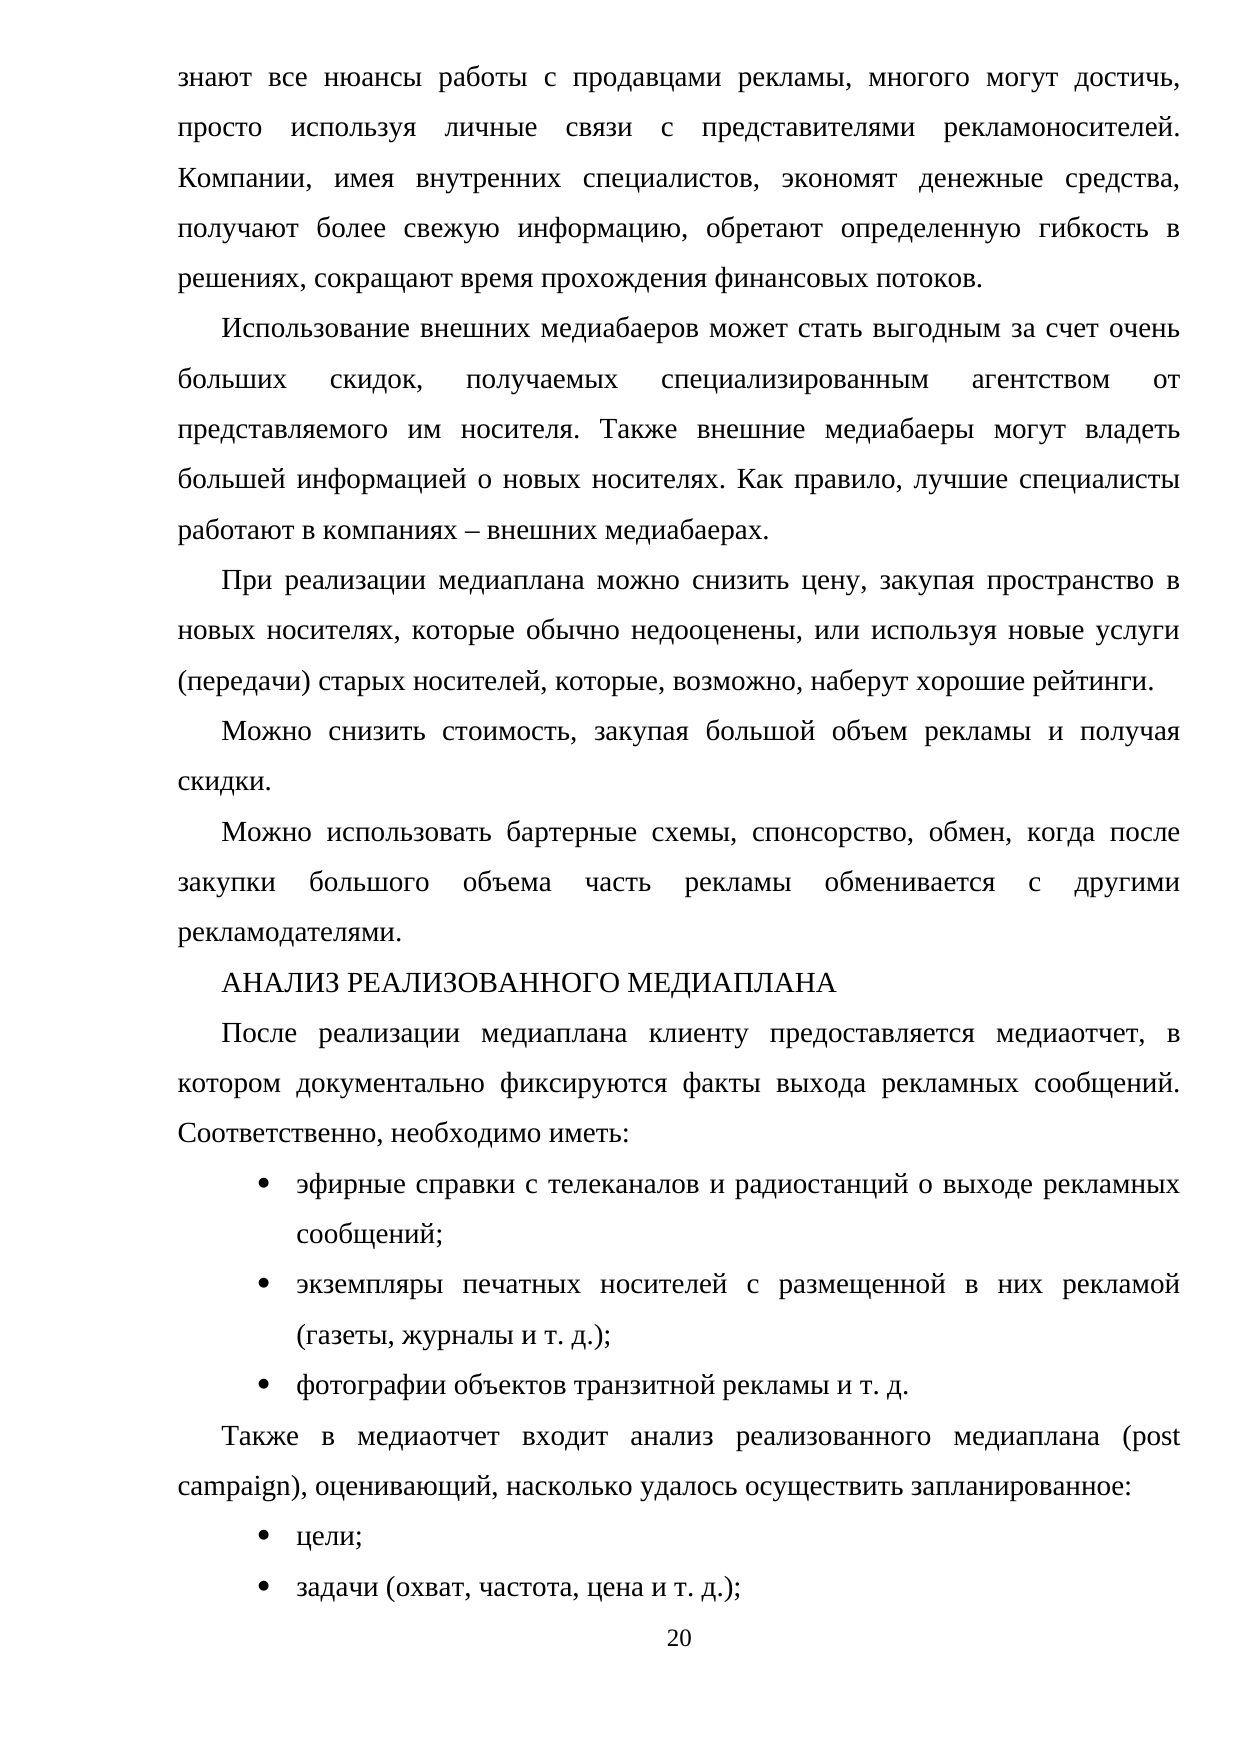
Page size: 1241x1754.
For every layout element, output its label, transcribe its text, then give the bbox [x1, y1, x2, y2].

text При реализации медиаплана можно снизить цену, закупая пространство в новых носителях, которые обычно недооценены, или используя новые услуги (передачи) старых носителей, которые, возможно, наберут хорошие рейтинги. [177, 562, 1181, 696]
list цели; [258, 1518, 1181, 1552]
list фотографии объектов транзитной рекламы и т. д. [258, 1367, 1181, 1401]
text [177, 59, 1181, 294]
text АНАЛИЗ РЕАЛИЗОВАННОГО МЕДИАПЛАНА [177, 965, 1181, 998]
text Также в медиаотчет входит анализ реализованного медиаплана (post campaign), оценивающий, насколько удалось осуществить запланированное: [177, 1418, 1181, 1502]
text После реализации медиаплана клиенту предоставляется медиаотчет, в котором документально фиксируются факты выхода рекламных сообщений. Соответственно, необходимо иметь: [177, 1015, 1181, 1149]
text Можно использовать бартерные схемы, спонсорство, обмен, когда после закупки большого объема часть рекламы обменивается с другими рекламодателями. [177, 814, 1181, 948]
list экземпляры печатных носителей с размещенной в них рекламой (газеты, журналы и т. д.); [258, 1267, 1181, 1351]
list эфирные справки с телеканалов и радиостанций о выходе рекламных сообщений; [258, 1166, 1181, 1250]
list задачи (охват, частота, цена и т. д.); [258, 1569, 1181, 1602]
text Использование внешних медиабаеров может стать выгодным за счет очень больших скидок, получаемых специализированным агентством от представляемого им носителя. Также внешние медиабаеры могут владеть большей информацией о новых носителях. Как правило, лучшие специалисты работают в компаниях – внешних медиабаерах. [177, 311, 1181, 545]
text Можно снизить стоимость, закупая большой объем рекламы и получая скидки. [177, 713, 1181, 797]
